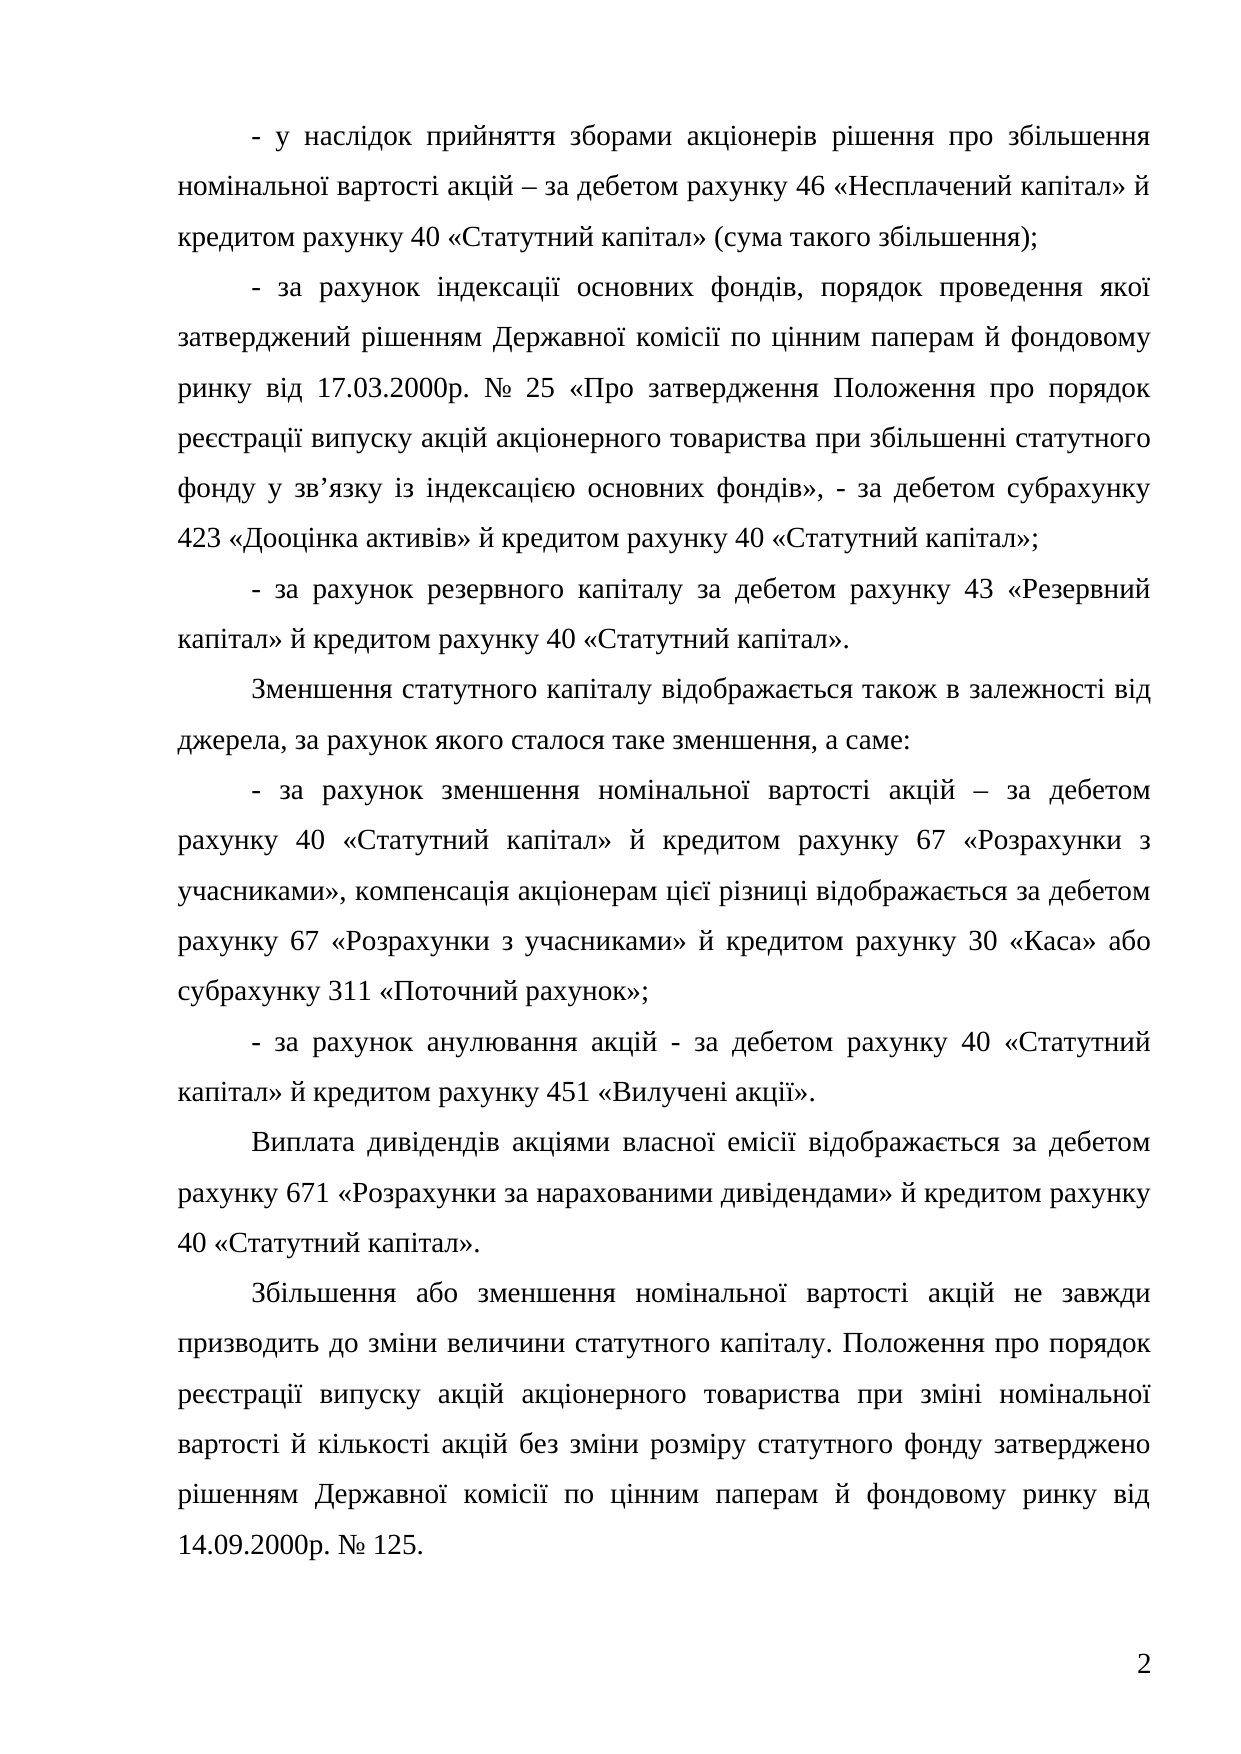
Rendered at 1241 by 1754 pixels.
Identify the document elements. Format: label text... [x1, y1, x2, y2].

text - за рахунок індексації основних фондів, порядок проведення якої затверджений рішенням Державної комісії по цінним паперам й фондовому ринку від 17.03.2000р. № 25 «Про затвердження Положення про порядок реєстрації випуску акцій акціонерного товариства при збільшенні статутного фонду у зв’язку із індексацією основних фондів», - за дебетом субрахунку 423 «Дооцінка активів» й кредитом рахунку 40 «Статутний капітал»; [177, 269, 1152, 554]
text - за рахунок резервного капіталу за дебетом рахунку 43 «Резервний капітал» й кредитом рахунку 40 «Статутний капітал». [177, 571, 1152, 655]
text - за рахунок анулювання акцій - за дебетом рахунку 40 «Статутний капітал» й кредитом рахунку 451 «Вилучені акції». [177, 1024, 1152, 1108]
text - у наслідок прийняття зборами акціонерів рішення про збільшення номінальної вартості акцій – за дебетом рахунку 46 «Несплачений капітал» й кредитом рахунку 40 «Статутний капітал» (сума такого збільшення); [177, 118, 1152, 252]
text Виплата дивідендів акціями власної емісії відображається за дебетом рахунку 671 «Розрахунки за нарахованими дивідендами» й кредитом рахунку 40 «Статутний капітал». [177, 1124, 1152, 1258]
text - за рахунок зменшення номінальної вартості акцій – за дебетом рахунку 40 «Статутний капітал» й кредитом рахунку 67 «Розрахунки з учасниками», компенсація акціонерам цієї різниці відображається за дебетом рахунку 67 «Розрахунки з учасниками» й кредитом рахунку 30 «Каса» або субрахунку 311 «Поточний рахунок»; [177, 772, 1152, 1007]
text Зменшення статутного капіталу відображається також в залежності від джерела, за рахунок якого сталося таке зменшення, а саме: [177, 672, 1152, 755]
text Збільшення або зменшення номінальної вартості акцій не завжди призводить до зміни величини статутного капіталу. Положення про порядок реєстрації випуску акцій акціонерного товариства при зміні номінальної вартості й кількості акцій без зміни розміру статутного фонду затверджено рішенням Державної комісії по цінним паперам й фондовому ринку від 14.09.2000р. № 125. [177, 1275, 1152, 1560]
